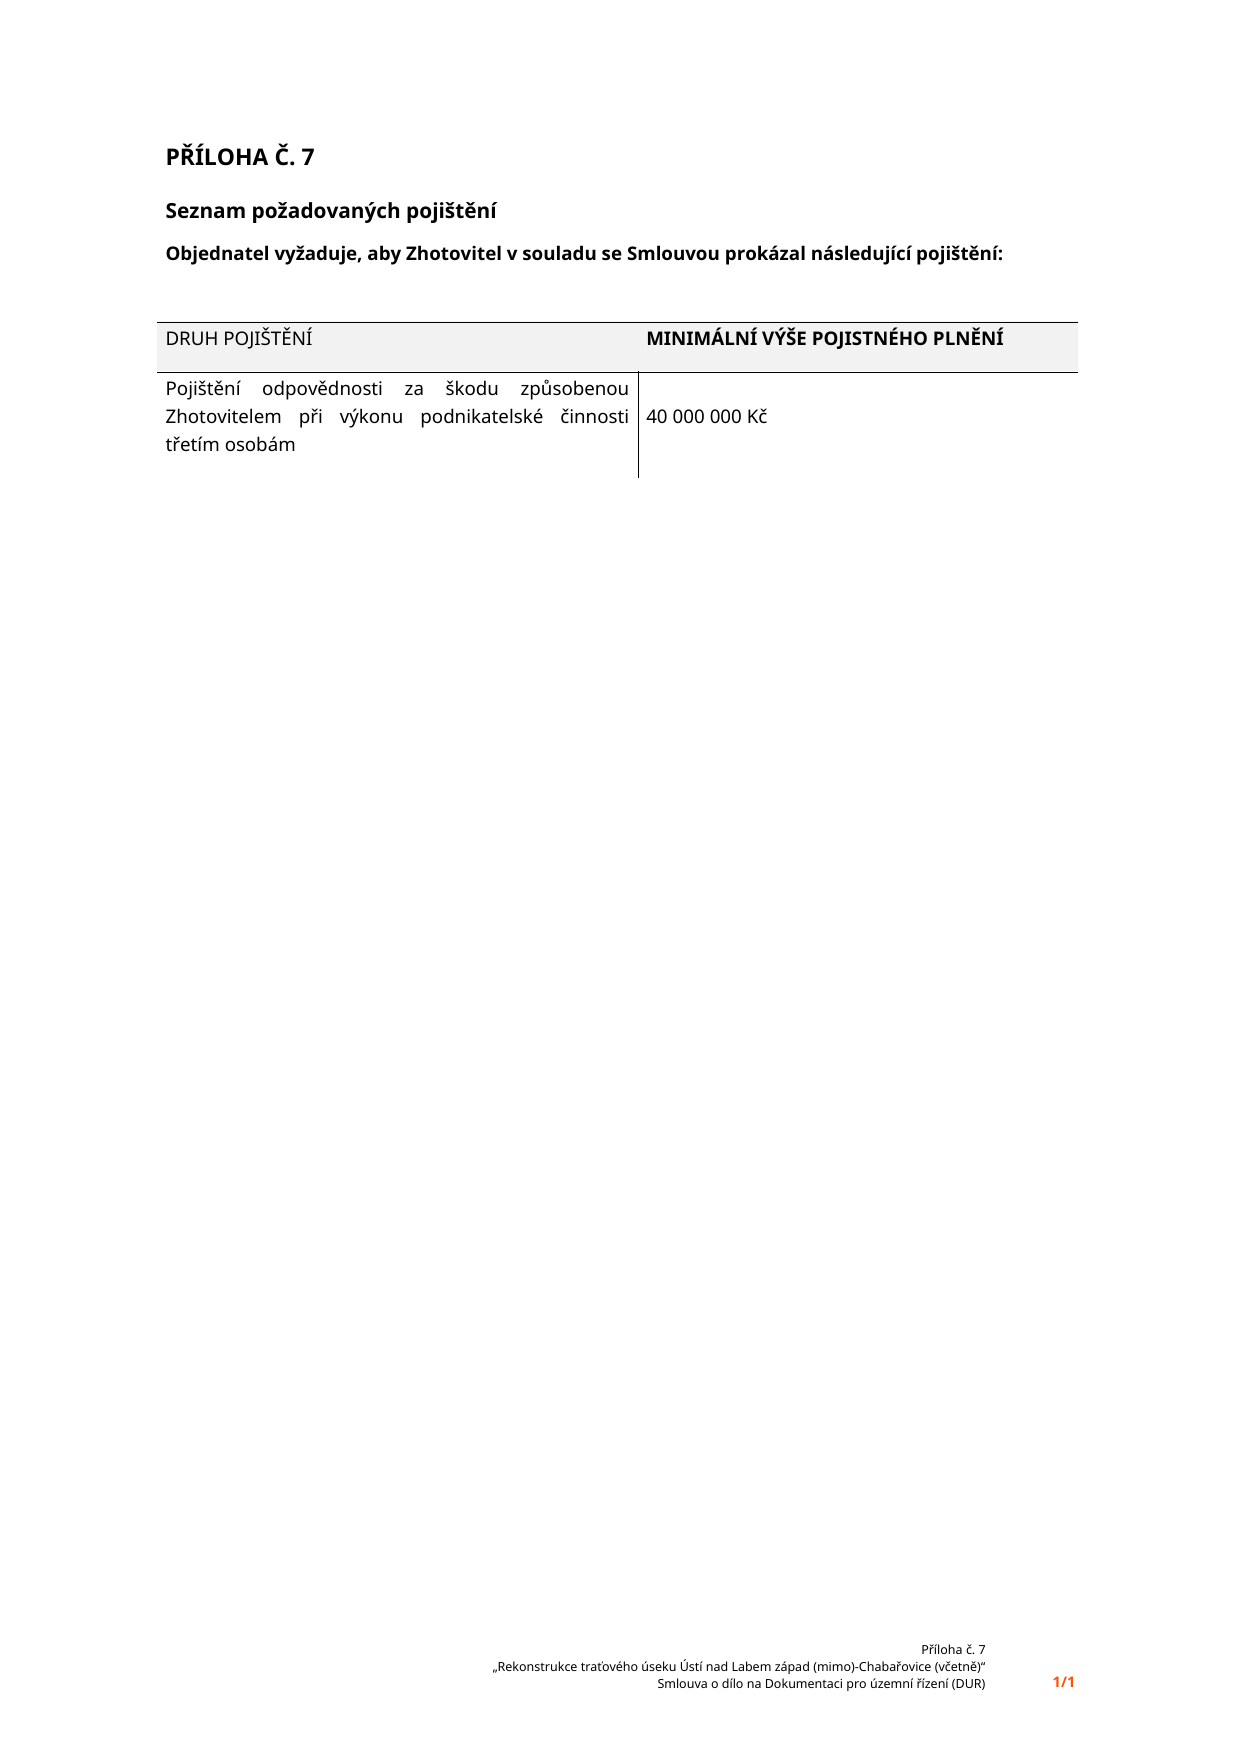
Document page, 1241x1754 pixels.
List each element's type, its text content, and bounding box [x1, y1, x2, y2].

table_cell Pojištění odpovědnosti za škodu způsobenou Zhotovitelem při výkonu podnikatelské činnosti třetím osobám [157, 373, 638, 478]
text Seznam požadovaných pojištění [165, 197, 1075, 225]
table_cell 40 000 000 Kč [639, 373, 1078, 478]
text Objednatel vyžaduje, aby Zhotovitel v souladu se Smlouvou prokázal následující pojištění: [165, 240, 1075, 266]
table_header MINIMÁLNÍ VÝŠE POJISTNÉHO PLNĚNÍ [638, 323, 1078, 371]
text Příloha č. 7 [165, 141, 1075, 173]
table_header DRUH POJIŠTĚNÍ [157, 323, 638, 371]
